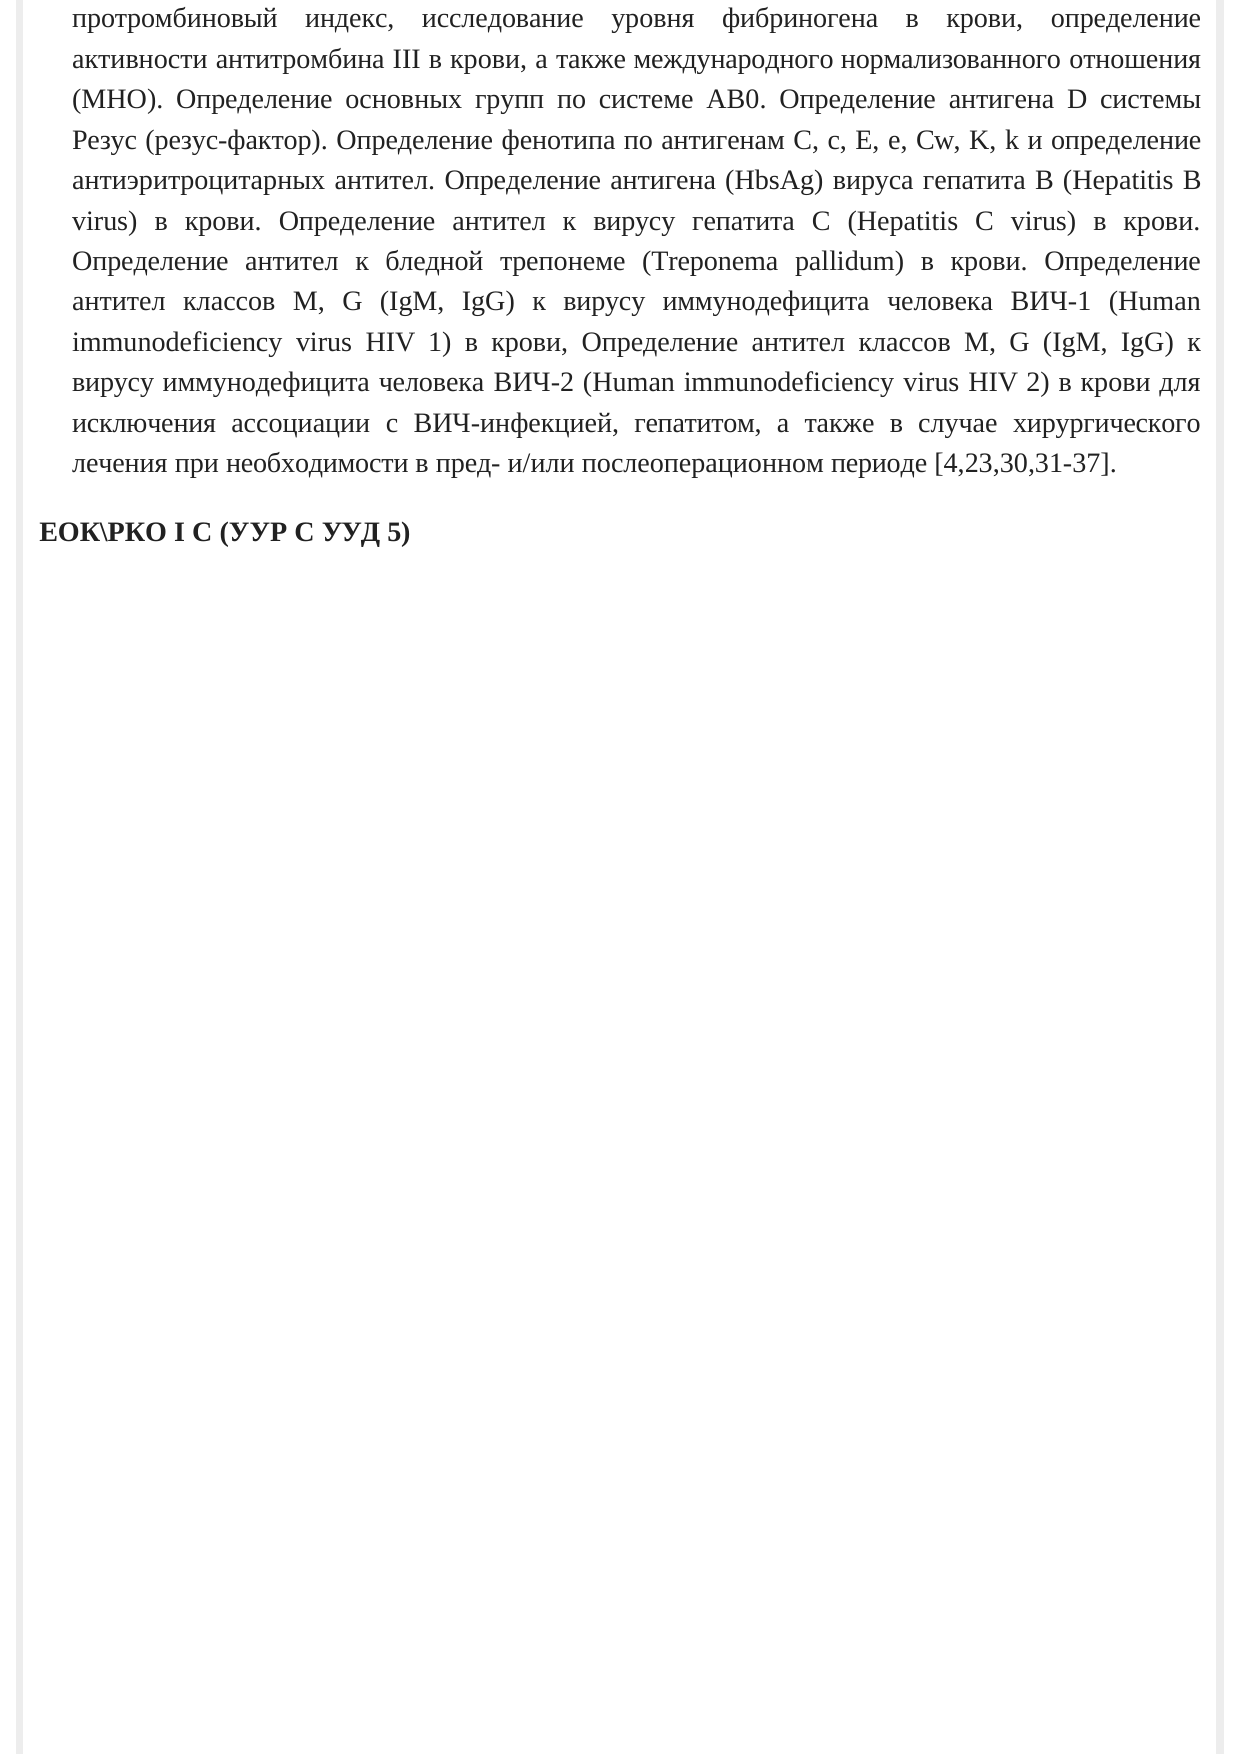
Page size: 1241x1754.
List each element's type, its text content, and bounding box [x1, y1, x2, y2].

text протромбиновый индекс, исследование уровня фибриногена в крови, определение активности антитромбина III в крови, а также международного нормализованного отношения (МНО). Определение основных групп по системе AB0. Определение антигена D системы Резус (резус-фактор). Определение фенотипа по антигенам C, c, E, e, Cw, K, k и определение антиэритроцитарных антител. Определение антигена (HbsAg) вируса гепатита B (Hepatitis B virus) в крови. Определение антител к вирусу гепатита C (Hepatitis C virus) в крови. Определение антител к бледной трепонеме (Treponema pallidum) в крови. Определение антител классов M, G (IgM, IgG) к вирусу иммунодефицита человека ВИЧ-1 (Human immunodeficiency virus HIV 1) в крови, Определение антител классов M, G (IgM, IgG) к вирусу иммунодефицита человека ВИЧ-2 (Human immunodeficiency virus HIV 2) в крови для исключения ассоциации с ВИЧ-инфекцией, гепатитом, а также в случае хирургического лечения при необходимости в пред- и/или послеоперационном периоде [4,23,30,31-37]. [72, 1, 1201, 478]
subtitle ЕОК\РКО I C (УУР С УУД 5) [39, 515, 1236, 547]
